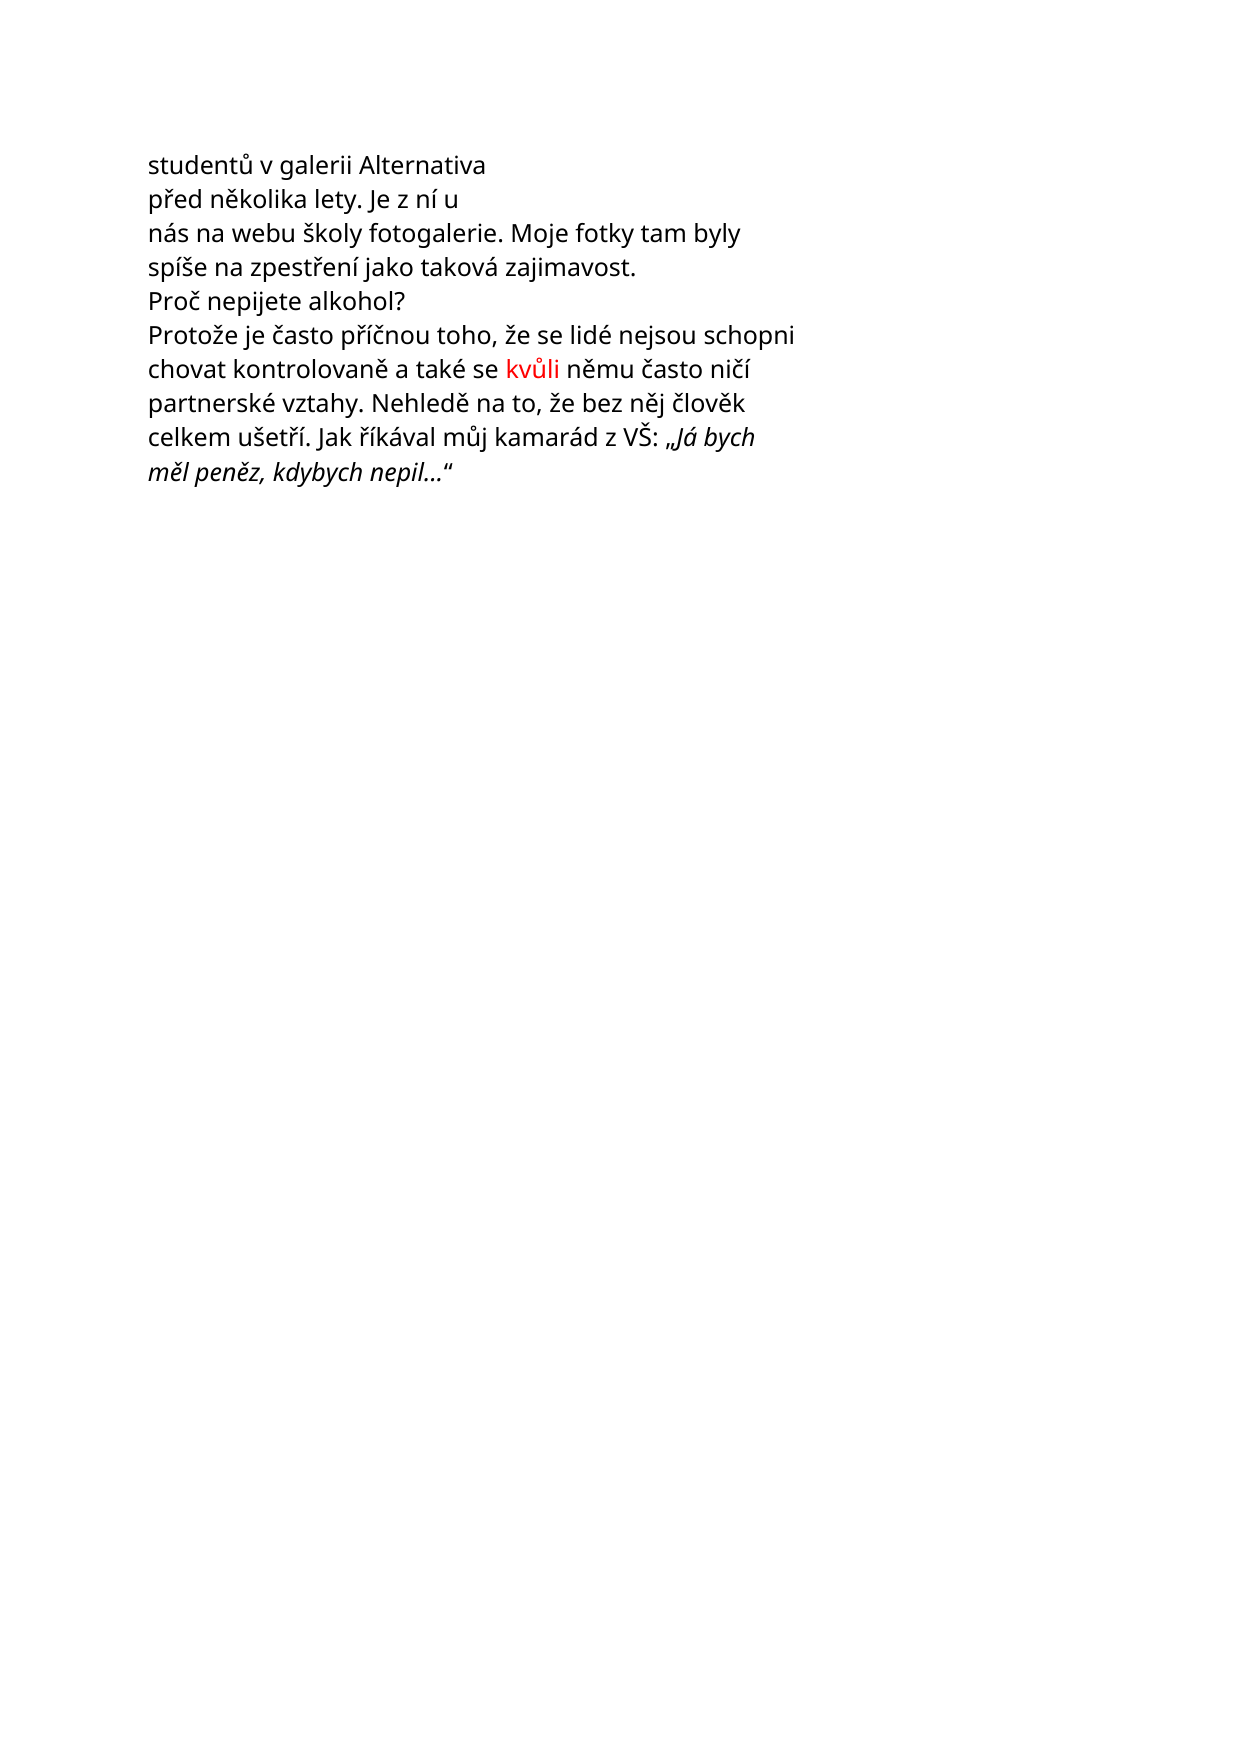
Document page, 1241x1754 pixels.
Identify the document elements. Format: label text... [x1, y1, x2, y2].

text celkem ušetří. Jak říkával můj kamarád z VŠ: „Já bych [148, 420, 1093, 454]
text Protože je často příčnou toho, že se lidé nejsou schopni [148, 318, 1093, 352]
text studentů v galerii Alternativa [148, 148, 1093, 182]
text měl peněz, kdybych nepil...“ [148, 454, 1093, 488]
text Proč nepijete alkohol? [148, 284, 1093, 318]
text nás na webu školy fotogalerie. Moje fotky tam byly [148, 216, 1093, 250]
text partnerské vztahy. Nehledě na to, že bez něj člověk [148, 386, 1093, 420]
text před několika lety. Je z ní u [148, 182, 1093, 216]
text spíše na zpestření jako taková zajimavost. [148, 250, 1093, 284]
text chovat kontrolovaně a také se kvůli němu často ničí [148, 352, 1093, 386]
